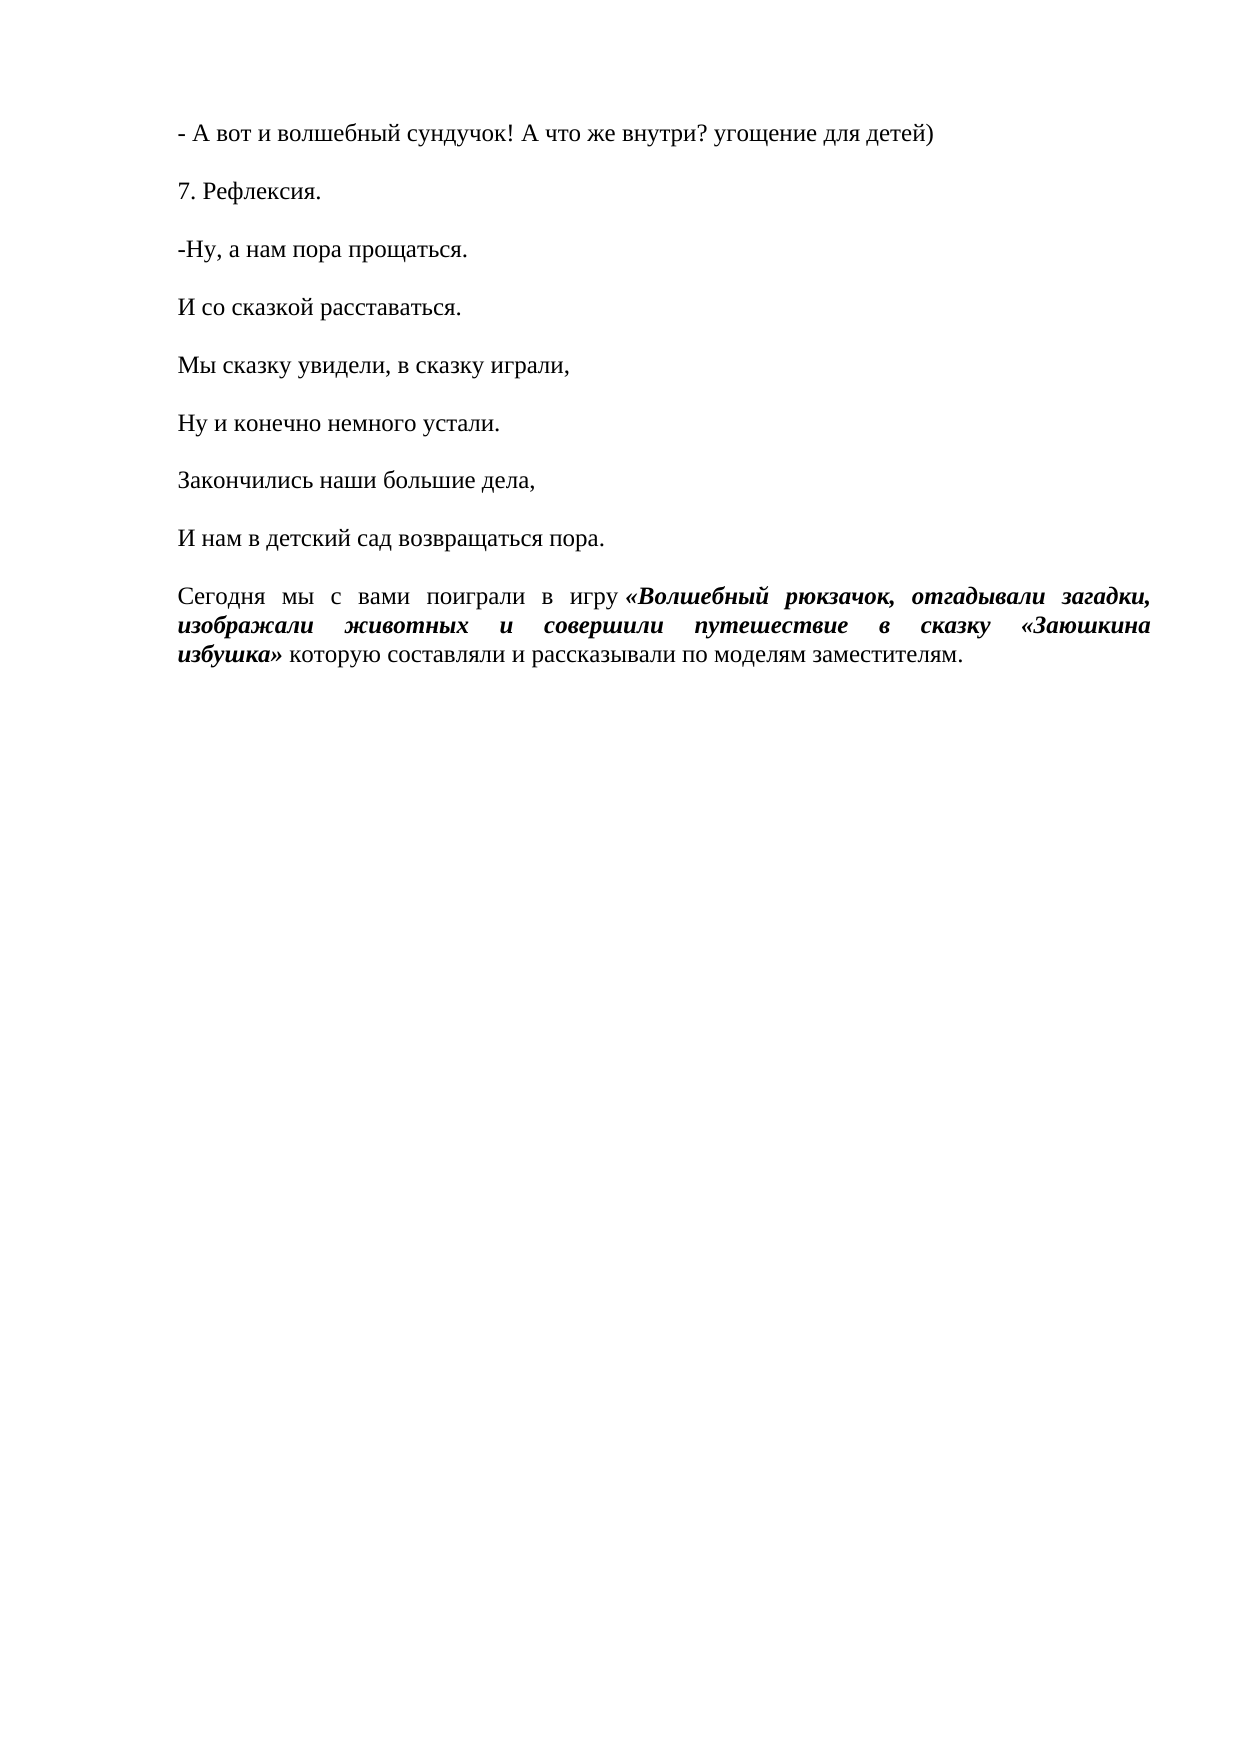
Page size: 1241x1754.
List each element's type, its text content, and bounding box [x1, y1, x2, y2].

text 7. Рефлексия. [177, 176, 1152, 205]
text И нам в детский сад возвращаться пора. [177, 523, 1152, 552]
text Мы сказку увидели, в сказку играли, [177, 350, 1152, 378]
text И со сказкой расставаться. [177, 292, 1152, 321]
text - А вот и волшебный сундучок! А что же внутри? угощение для детей) [177, 118, 1152, 147]
text -Ну, а нам пора прощаться. [177, 234, 1152, 263]
text Сегодня мы с вами поиграли в игру «Волшебный рюкзачок, отгадывали загадки, изображали животных и совершили путешествие в сказку «Заюшкина избушка» которую составляли и рассказывали по моделям заместителям. [177, 581, 1152, 668]
text Ну и конечно немного устали. [177, 408, 1152, 436]
text Закончились наши большие дела, [177, 466, 1152, 494]
